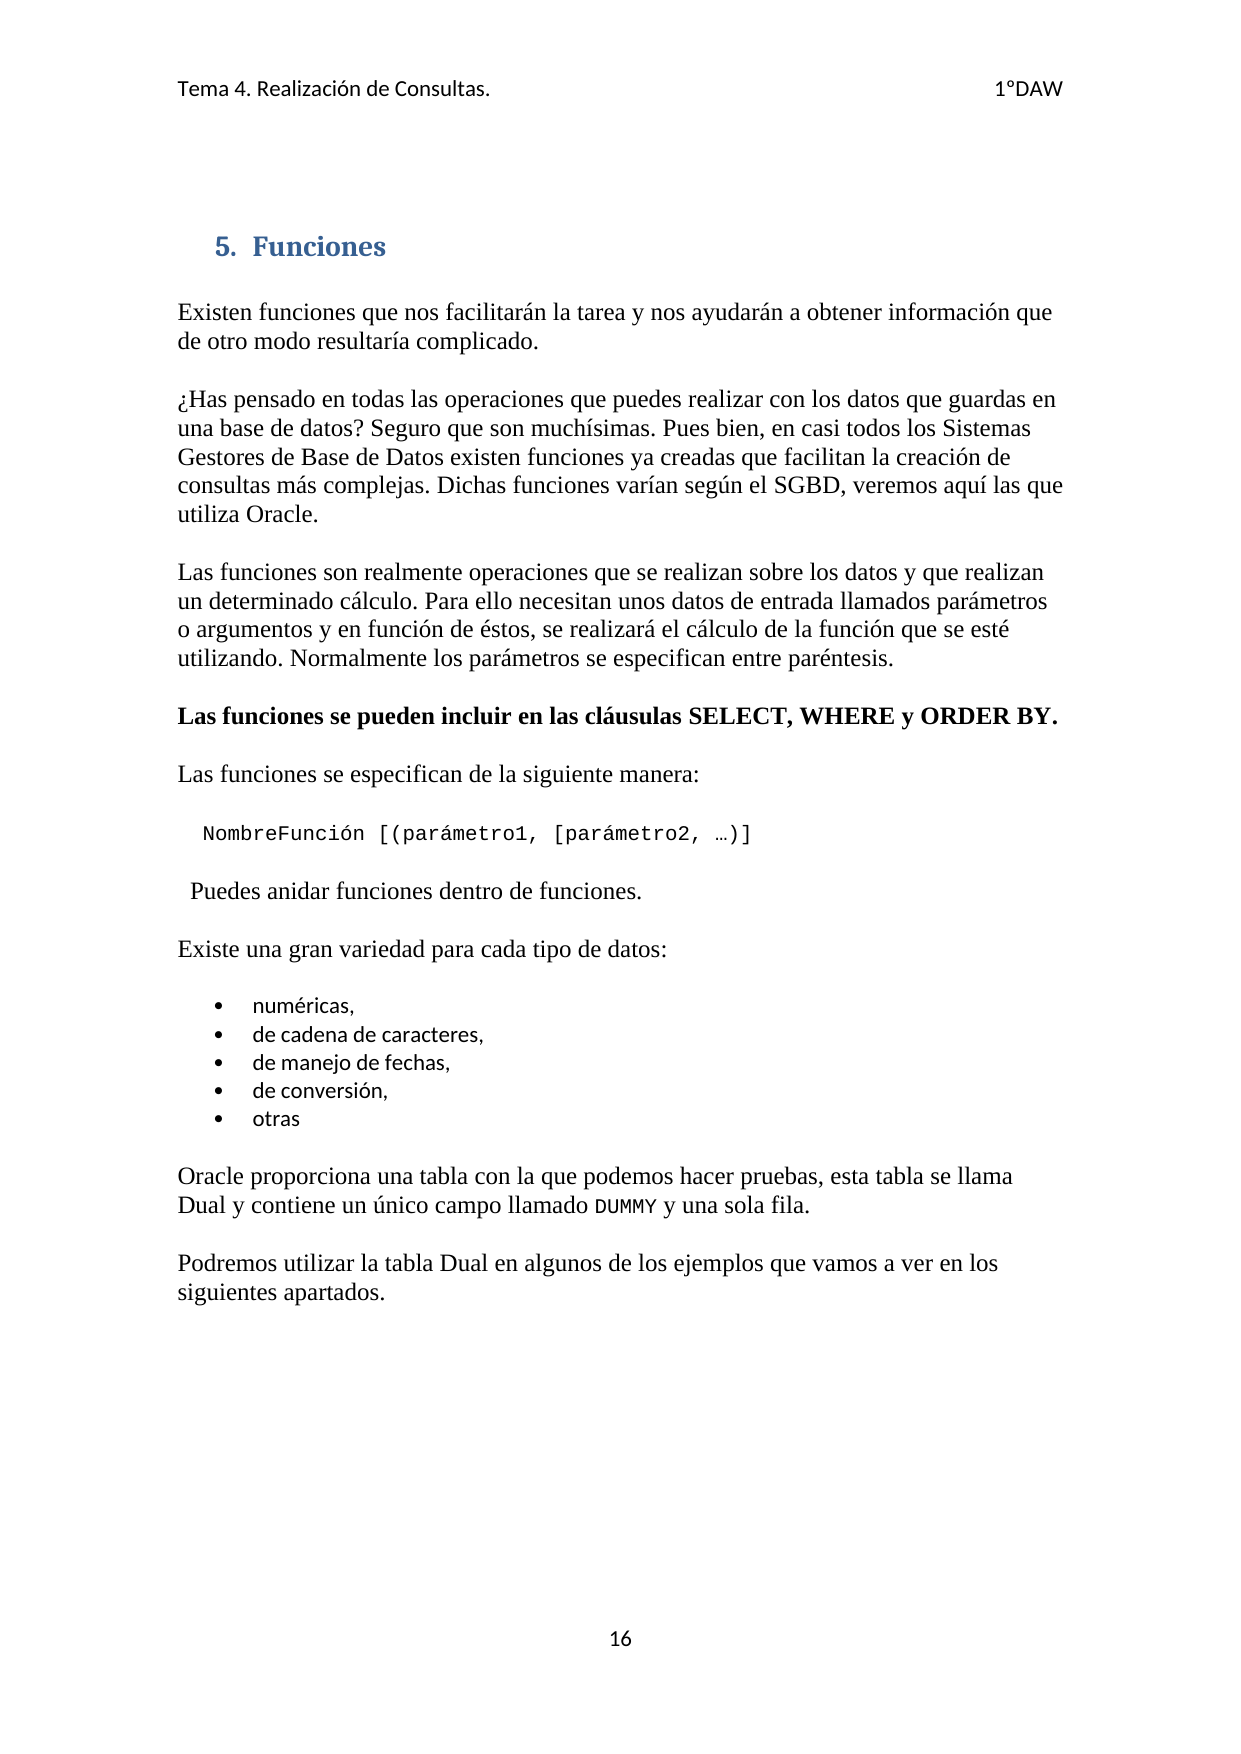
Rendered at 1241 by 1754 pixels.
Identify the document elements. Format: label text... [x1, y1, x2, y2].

text Puedes anidar funciones dentro de funciones. [177, 876, 1063, 904]
text Oracle proporciona una tabla con la que podemos hacer pruebas, esta tabla se llama Dual y contiene un único campo llamado DUMMY y una sola fila. [177, 1161, 1063, 1219]
text NombreFunción [(parámetro1, [parámetro2, …)] [177, 817, 1063, 847]
text Existe una gran variedad para cada tipo de datos: [177, 934, 1063, 962]
subtitle Funciones [215, 230, 1063, 263]
list numéricas, [215, 992, 1063, 1020]
text Podremos utilizar la tabla Dual en algunos de los ejemplos que vamos a ver en los siguientes apartados. [177, 1248, 1063, 1306]
text Las funciones se pueden incluir en las cláusulas SELECT, WHERE y ORDER BY. [177, 701, 1063, 730]
list de conversión, [215, 1076, 1063, 1104]
list de cadena de caracteres, [215, 1020, 1063, 1048]
list otras [215, 1104, 1063, 1132]
text Existen funciones que nos facilitarán la tarea y nos ayudarán a obtener información que de otro modo resultaría complicado. [177, 297, 1063, 355]
text ¿Has pensado en todas las operaciones que puedes realizar con los datos que guardas en una base de datos? Seguro que son muchísimas. Pues bien, en casi todos los Sistemas Gestores de Base de Datos existen funciones ya creadas que facilitan la creación de consultas más complejas. Dichas funciones varían según el SGBD, veremos aquí las que utiliza Oracle. [177, 384, 1063, 528]
text Las funciones son realmente operaciones que se realizan sobre los datos y que realizan un determinado cálculo. Para ello necesitan unos datos de entrada llamados parámetros o argumentos y en función de éstos, se realizará el cálculo de la función que se esté utilizando. Normalmente los parámetros se especifican entre paréntesis. [177, 557, 1063, 672]
text Las funciones se especifican de la siguiente manera: [177, 759, 1063, 788]
list de manejo de fechas, [215, 1048, 1063, 1076]
